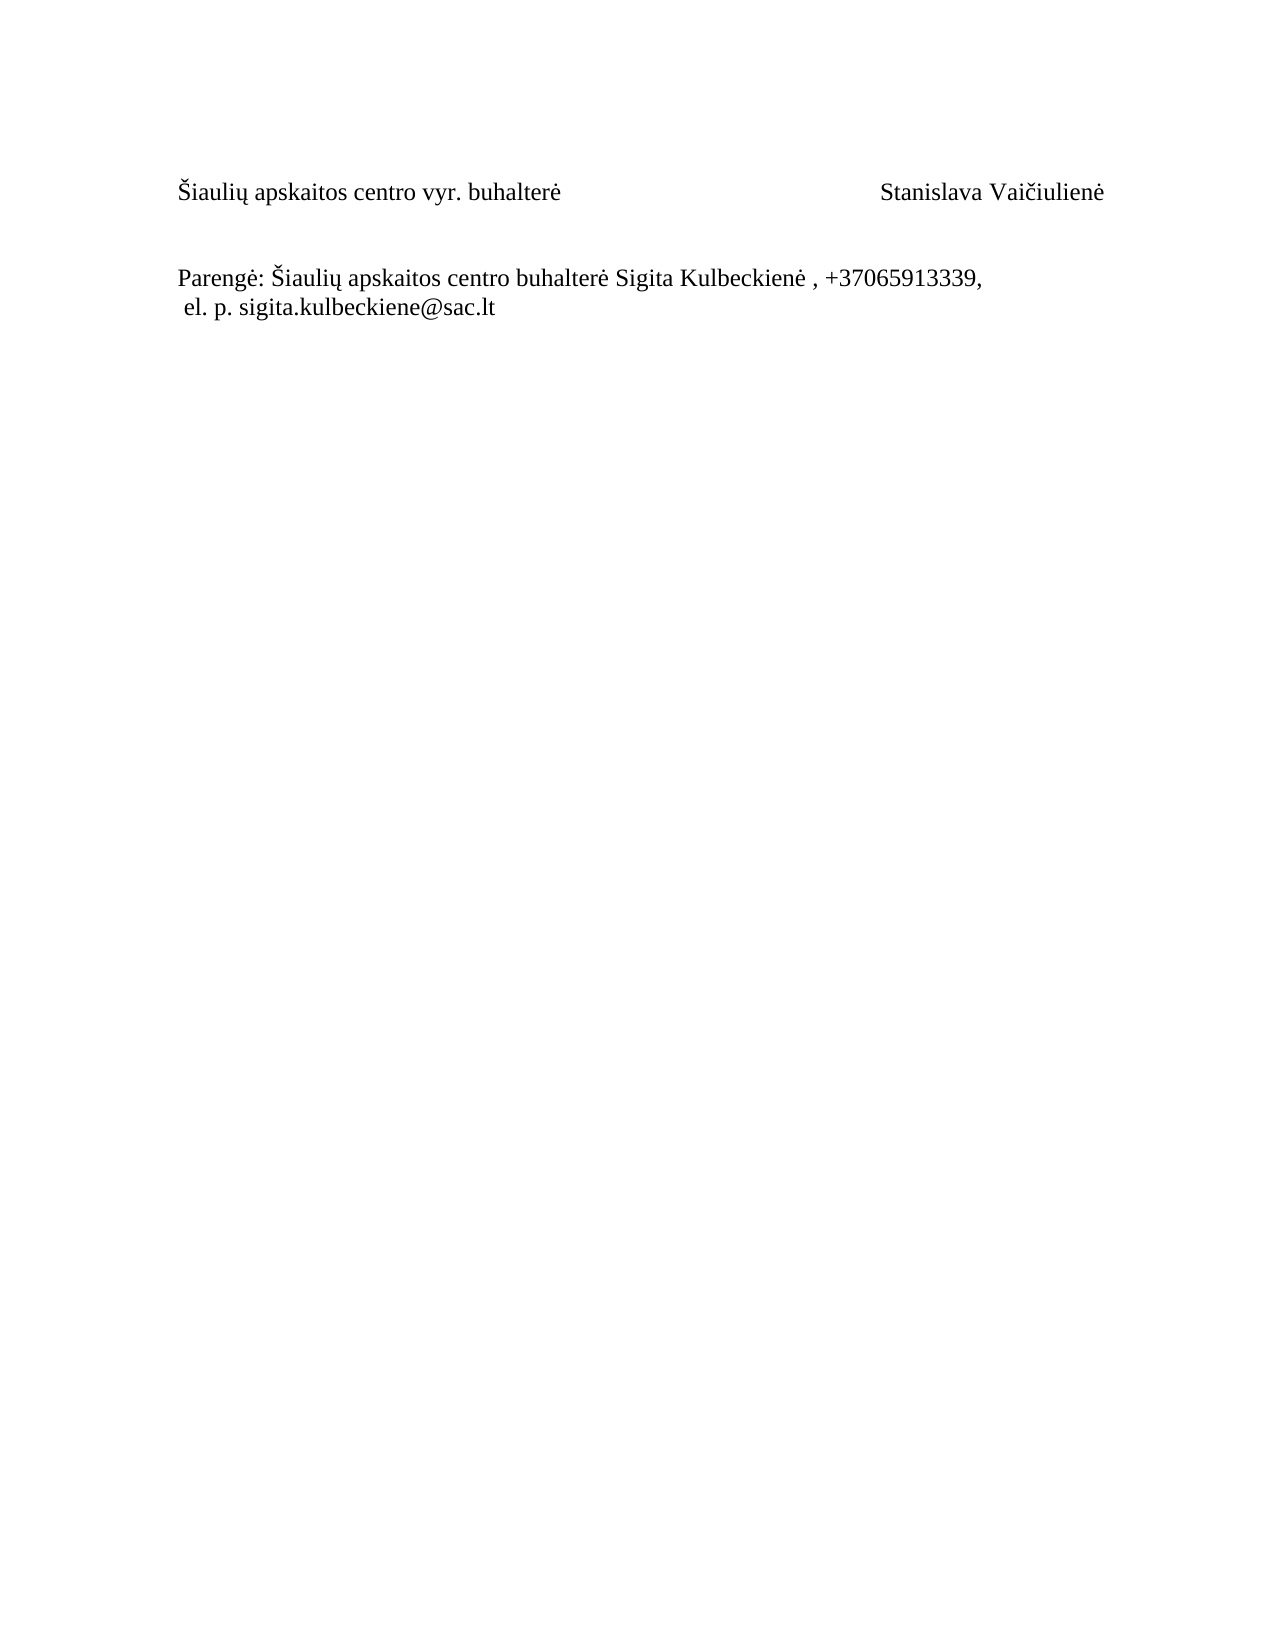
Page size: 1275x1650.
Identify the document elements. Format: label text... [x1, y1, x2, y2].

text Parengė: Šiaulių apskaitos centro buhalterė Sigita Kulbeckienė , +37065913339, [177, 263, 1216, 292]
text el. p. sigita.kulbeckiene@sac.lt [177, 292, 1216, 321]
text Šiaulių apskaitos centro vyr. buhalterė Stanislava Vaičiulienė [177, 177, 1216, 206]
